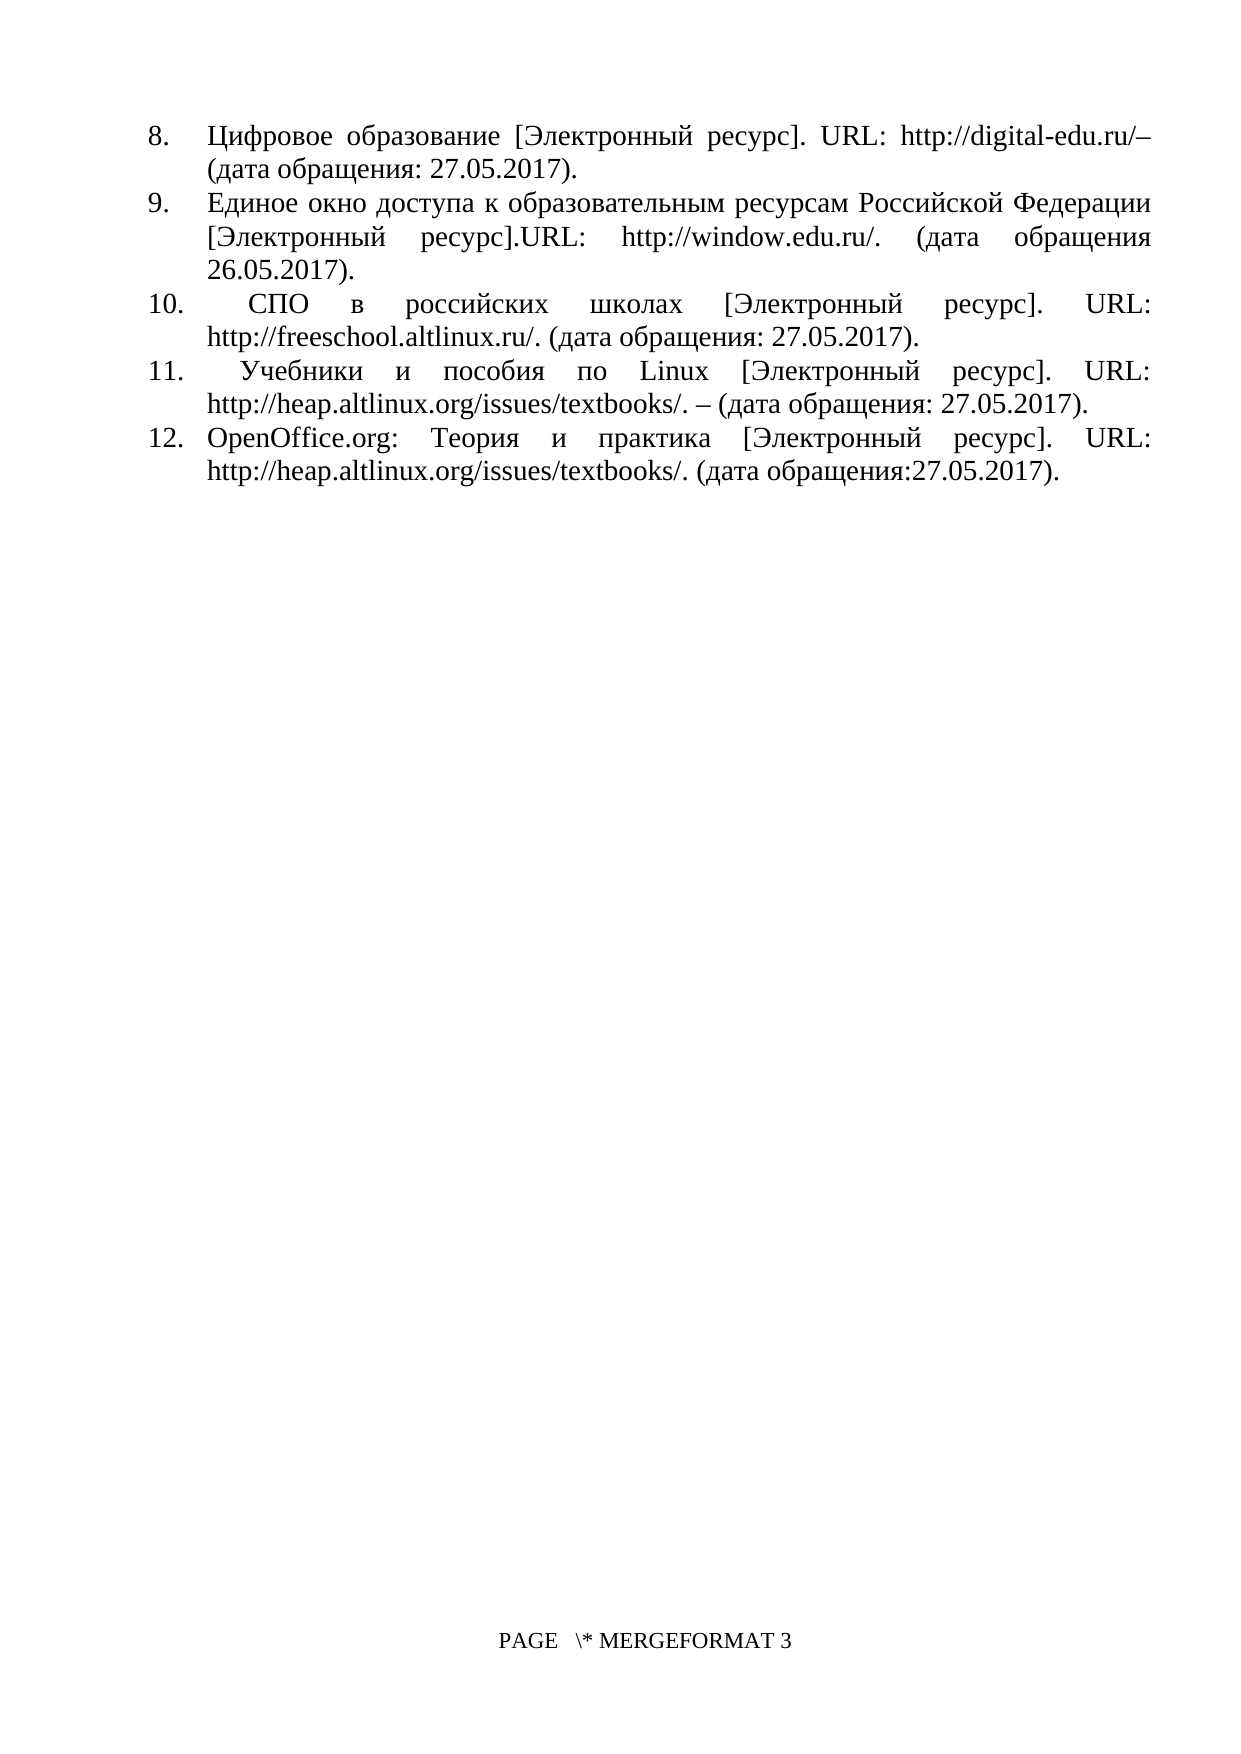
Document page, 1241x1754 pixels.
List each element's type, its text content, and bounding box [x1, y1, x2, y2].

list ОpenOffice.org: Теория и практика [Электронный ресурс]. URL: http://heap.altlinux.org/issues/textbooks/. (дата обращения:27.05.2017). [148, 420, 1152, 487]
list Цифровое образование [Электронный ресурс]. URL: http://digital-edu.ru/– (дата обращения: 27.05.2017). [148, 118, 1152, 185]
list Учебники и пособия по Linux [Электронный ресурс]. URL: http://heap.altlinux.org/issues/textbooks/. – (дата обращения: 27.05.2017). [148, 353, 1152, 420]
list СПО в российских школах [Электронный ресурс]. URL: http://freeschool.altlinux.ru/. (дата обращения: 27.05.2017). [148, 286, 1152, 353]
list Единое окно доступа к образовательным ресурсам Российской Федерации [Электронный ресурс].URL: http://window.edu.ru/. (дата обращения 26.05.2017). [148, 185, 1152, 286]
